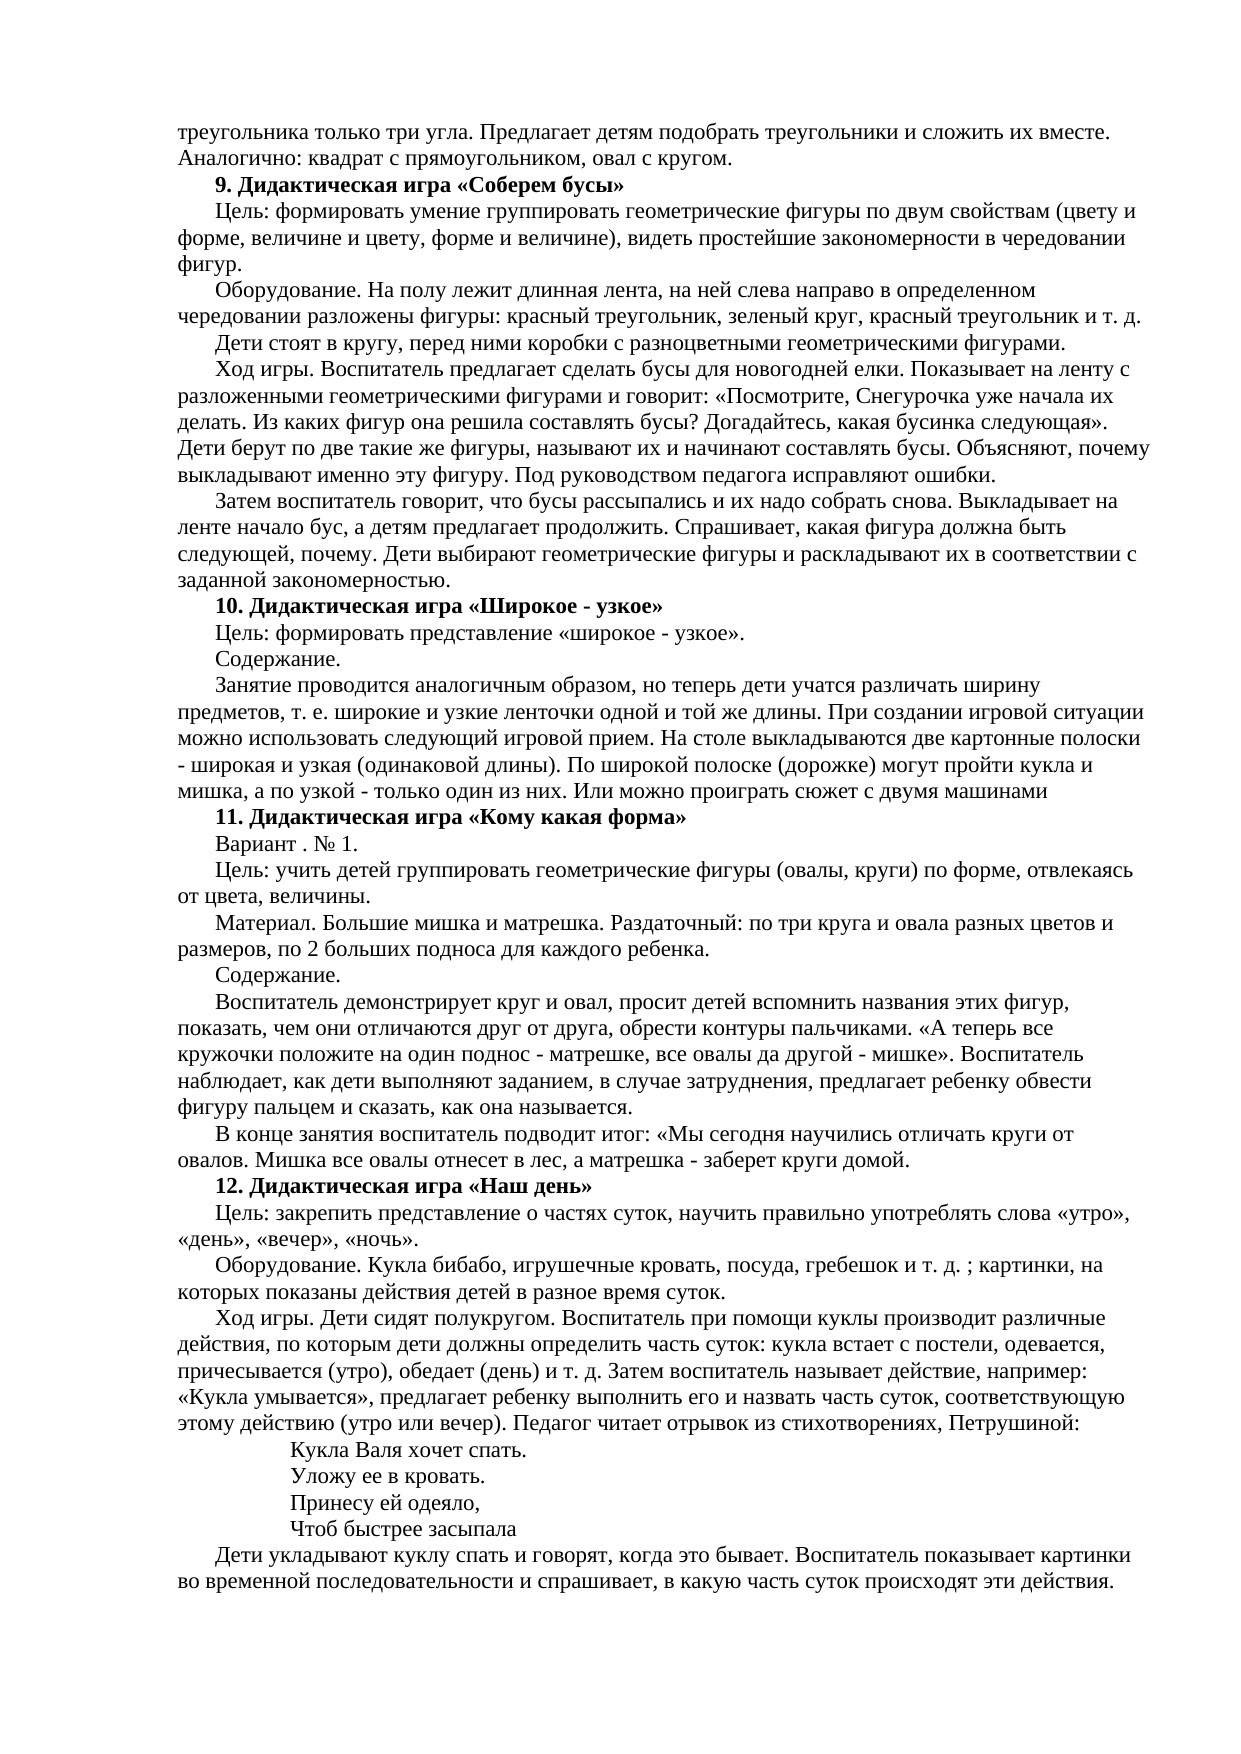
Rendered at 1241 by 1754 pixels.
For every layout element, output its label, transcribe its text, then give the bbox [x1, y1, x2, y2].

text Уложу ее в кровать. [177, 1462, 1152, 1488]
text Дети стоят в кругу, перед ними коробки с разноцветными геометрическими фигурами. [177, 329, 1152, 355]
text Оборудование. На полу лежит длинная лента, на ней слева направо в определенном чередовании разложены фигуры: красный треугольник, зеленый круг, красный треугольник и т. д. [177, 276, 1152, 329]
text Ход игры. Воспитатель предлагает сделать бусы для новогодней елки. Показывает на ленту с разложенными геометрическими фигурами и говорит: «Посмотрите, Снегурочка уже начала их делать. Из каких фигур она решила составлять бусы? Догадайтесь, какая бусинка следующая». Дети берут по две такие же фигуры, называют их и начинают составлять бусы. Объясняют, почему выкладывают именно эту фигуру. Под руководством педагога исправляют ошибки. [177, 355, 1152, 487]
text Цель: закрепить представление о частях суток, научить правильно употреблять слова «утро», «день», «вечер», «ночь». [177, 1199, 1152, 1251]
text Затем воспитатель говорит, что бусы рассыпались и их надо собрать снова. Выкладывает на ленте начало бус, а детям предлагает продолжить. Спрашивает, какая фигура должна быть следующей, почему. Дети выбирают геометрические фигуры и раскладывают их в соответствии с заданной закономерностью. [177, 487, 1152, 592]
text Ход игры. Дети сидят полукругом. Воспитатель при помощи куклы производит различные действия, по которым дети должны определить часть суток: кукла встает с постели, одевается, причесывается (утро), обедает (день) и т. д. Затем воспитатель называет действие, например: «Кукла умывается», предлагает ребенку выполнить его и назвать часть суток, соответствующую этому действию (утро или вечер). Педагог читает отрывок из стихотворениях, Петрушиной: [177, 1304, 1152, 1436]
text 9. Дидактическая игра «Соберем бусы» [177, 171, 1152, 197]
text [177, 1541, 1152, 1594]
text 12. Дидактическая игра «Наш день» [177, 1172, 1152, 1199]
text Воспитатель демонстрирует круг и овал, просит детей вспомнить названия этих фигур, показать, чем они отличаются друг от друга, обрести контуры пальчиками. «А теперь все кружочки положите на один поднос - матрешке, все овалы да другой - мишке». Воспитатель наблюдает, как дети выполняют заданием, в случае затруднения, предлагает ребенку обвести фигуру пальцем и сказать, как она называется. [177, 988, 1152, 1119]
text Чтоб быстрее засыпала [177, 1515, 1152, 1541]
text 10. Дидактическая игра «Широкое - узкое» [177, 592, 1152, 619]
text Цель: формировать представление «широкое - узкое». [177, 619, 1152, 645]
text Материал. Большие мишка и матрешка. Раздаточный: по три круга и овала разных цветов и размеров, по 2 больших подноса для каждого ребенка. [177, 909, 1152, 961]
text Занятие проводится аналогичным образом, но теперь дети учатся различать ширину предметов, т. е. широкие и узкие ленточки одной и той же длины. При создании игровой ситуации можно использовать следующий игровой прием. На столе выкладываются две картонные полоски - широкая и узкая (одинаковой длины). По широкой полоске (дорожке) могут пройти кукла и мишка, а по узкой - только один из них. Или можно проиграть сюжет с двумя машинами [177, 672, 1152, 803]
text Вариант . № 1. [177, 830, 1152, 856]
text Кукла Валя хочет спать. [177, 1436, 1152, 1462]
text В конце занятия воспитатель подводит итог: «Мы сегодня научились отличать круги от овалов. Мишка все овалы отнесет в лес, а матрешка - заберет круги домой. [177, 1119, 1152, 1172]
text 11. Дидактическая игра «Кому какая форма» [177, 803, 1152, 830]
text Принесу ей одеяло, [177, 1488, 1152, 1515]
text Оборудование. Кукла бибабо, игрушечные кровать, посуда, гребешок и т. д. ; картинки, на которых показаны действия детей в разное время суток. [177, 1251, 1152, 1304]
text Содержание. [177, 645, 1152, 672]
text Содержание. [177, 961, 1152, 988]
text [177, 118, 1152, 171]
text Цель: учить детей группировать геометрические фигуры (овалы, круги) по форме, отвлекаясь от цвета, величины. [177, 856, 1152, 909]
text Цель: формировать умение группировать геометрические фигуры по двум свойствам (цвету и форме, величине и цвету, форме и величине), видеть простейшие закономерности в чередовании фигур. [177, 197, 1152, 276]
